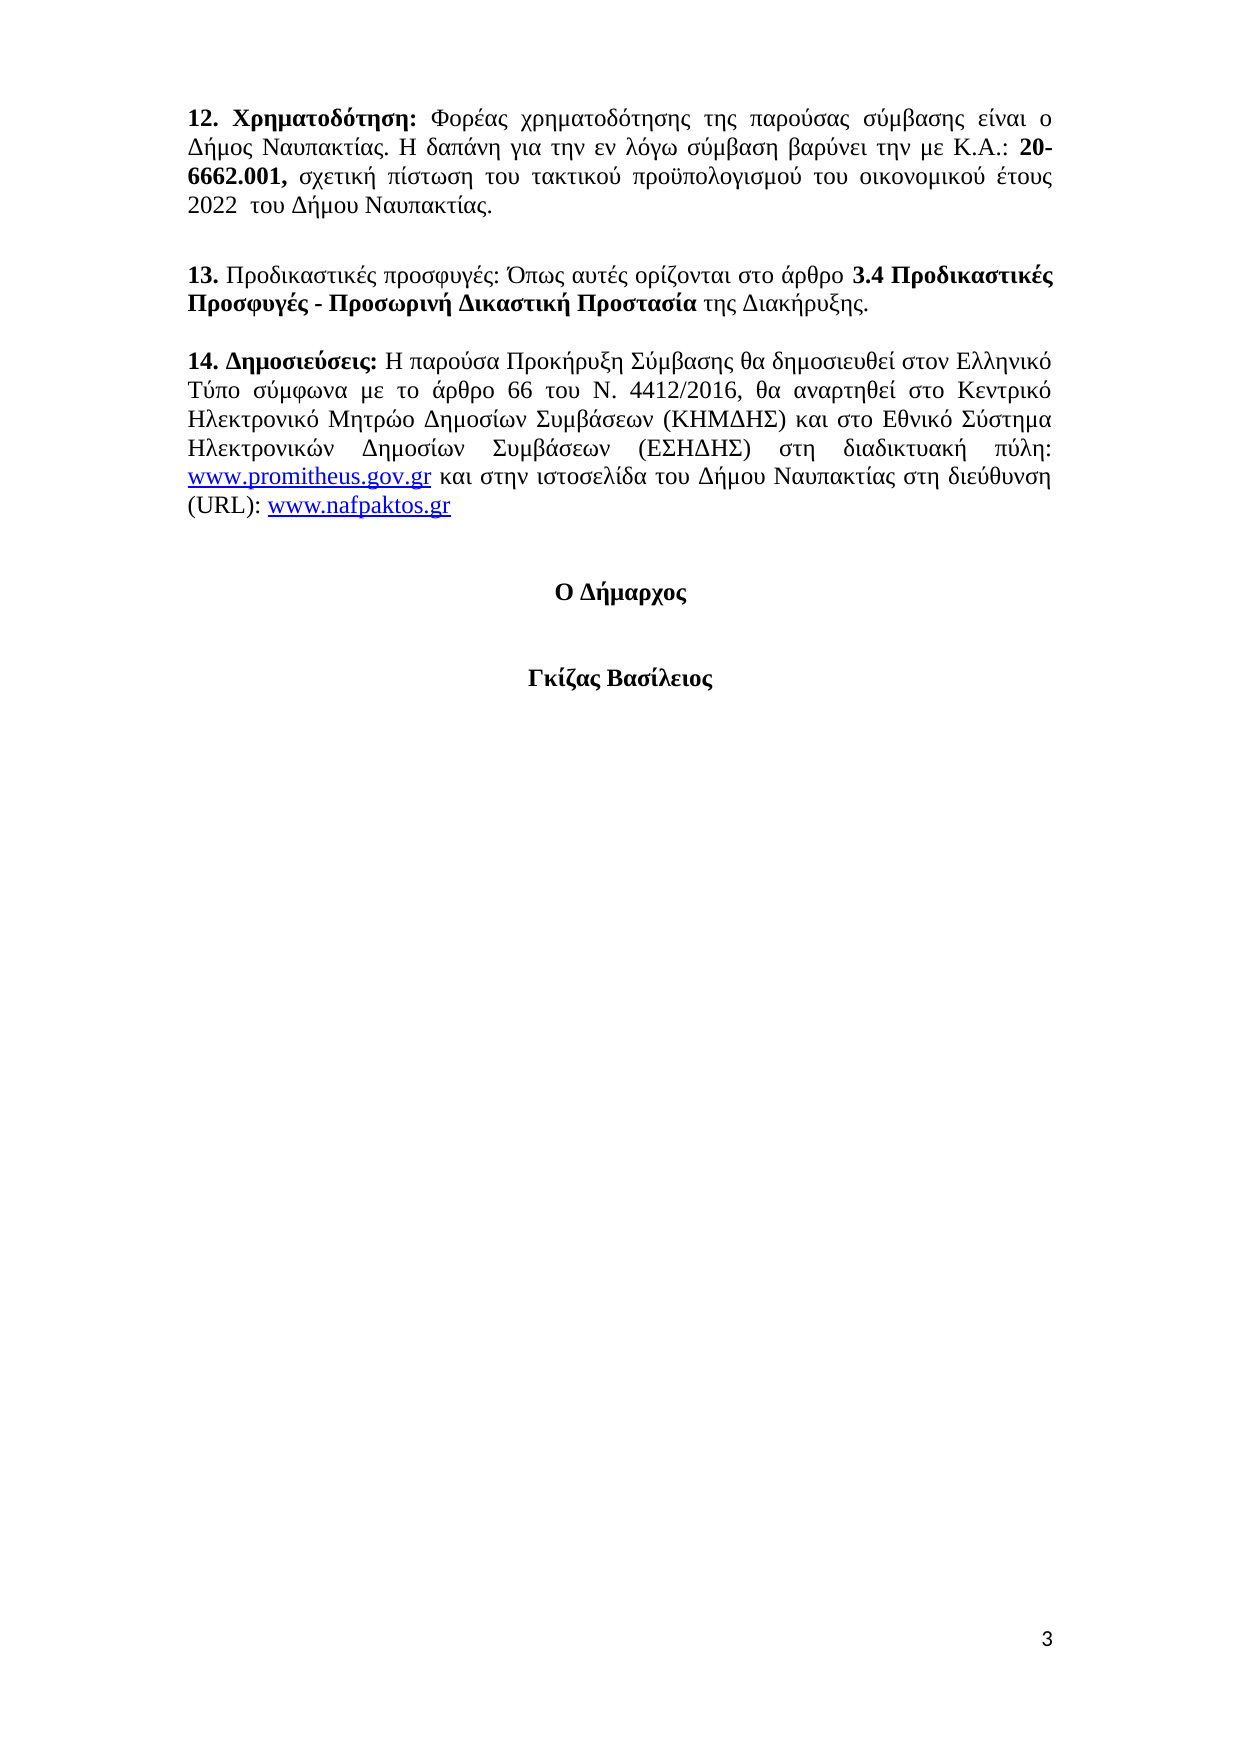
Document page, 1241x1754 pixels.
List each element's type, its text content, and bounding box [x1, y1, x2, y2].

text Γκίζας Βασίλειος [187, 663, 1053, 692]
text 13. Προδικαστικές προσφυγές: Όπως αυτές ορίζονται στο άρθρο 3.4 Προδικαστικές Προσφυγές - Προσωρινή Δικαστική Προστασία της Διακήρυξης. [187, 260, 1053, 317]
text 14. Δημοσιεύσεις: Η παρούσα Προκήρυξη Σύμβασης θα δημοσιευθεί στον Ελληνικό Τύπο σύμφωνα με το άρθρο 66 του Ν. 4412/2016, θα αναρτηθεί στο Κεντρικό Ηλεκτρονικό Μητρώο Δημοσίων Συμβάσεων (ΚΗΜΔΗΣ) και στο Εθνικό Σύστημα Ηλεκτρονικών Δημοσίων Συμβάσεων (ΕΣΗΔΗΣ) στη διαδικτυακή πύλη: www.promitheus.gov.gr και στην ιστοσελίδα του Δήμου Ναυπακτίας στη διεύθυνση (URL): www.nafpaktos.gr [187, 346, 1053, 519]
text 12. Χρηματοδότηση: Φορέας χρηματοδότησης της παρούσας σύμβασης είναι ο Δήμος Ναυπακτίας. Η δαπάνη για την εν λόγω σύμβαση βαρύνει την με Κ.Α.: 20-6662.001, σχετική πίστωση του τακτικού προϋπολογισμού του οικονομικού έτους 2022 του Δήμου Ναυπακτίας. [187, 103, 1053, 218]
text Ο Δήμαρχος [187, 577, 1053, 606]
